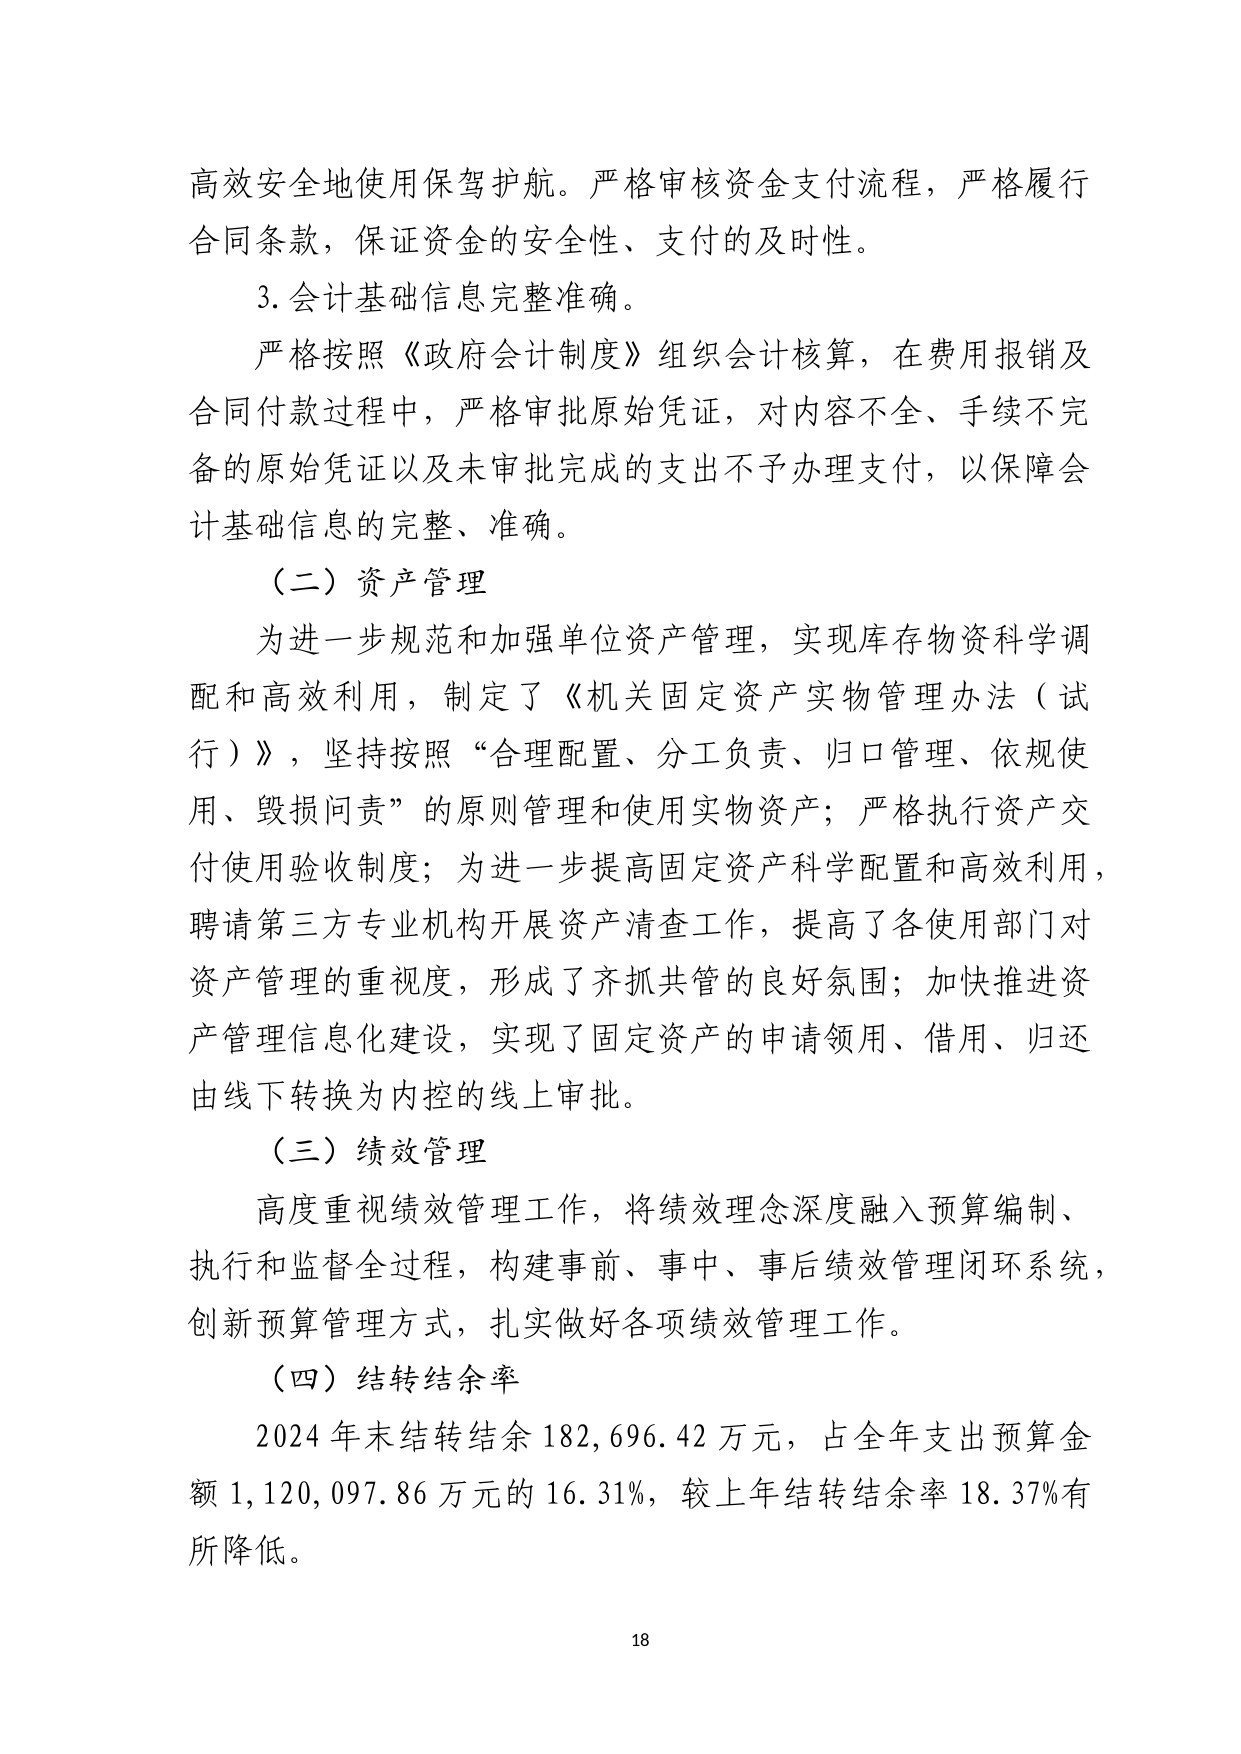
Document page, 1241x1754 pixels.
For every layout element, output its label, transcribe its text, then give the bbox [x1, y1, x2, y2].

subtitle （三）绩效管理 [187, 1131, 1093, 1169]
subtitle （二）资产管理 [187, 561, 1093, 599]
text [187, 162, 1093, 257]
text 高度重视绩效管理工作，将绩效理念深度融入预算编制、执行和监督全过程，构建事前、事中、事后绩效管理闭环系统，创新预算管理方式，扎实做好各项绩效管理工作。 [187, 1188, 1093, 1339]
subtitle （四）结转结余率 [187, 1358, 1093, 1397]
text 严格按照《政府会计制度》组织会计核算，在费用报销及合同付款过程中，严格审批原始凭证，对内容不全、手续不完备的原始凭证以及未审批完成的支出不予办理支付，以保障会计基础信息的完整、准确。 [187, 333, 1093, 542]
text 3.会计基础信息完整准确。 [187, 276, 1093, 314]
text 为进一步规范和加强单位资产管理，实现库存物资科学调配和高效利用，制定了《机关固定资产实物管理办法（试行）》，坚持按照“合理配置、分工负责、归口管理、依规使用、毁损问责”的原则管理和使用实物资产；严格执行资产交付使用验收制度；为进一步提高固定资产科学配置和高效利用，聘请第三方专业机构开展资产清查工作，提高了各使用部门对资产管理的重视度，形成了齐抓共管的良好氛围；加快推进资产管理信息化建设，实现了固定资产的申请领用、借用、归还由线下转换为内控的线上审批。 [187, 618, 1093, 1112]
text 2024年末结转结余182,696.42万元，占全年支出预算金额1,120,097.86万元的16.31%，较上年结转结余率18.37%有所降低。 [187, 1416, 1093, 1567]
